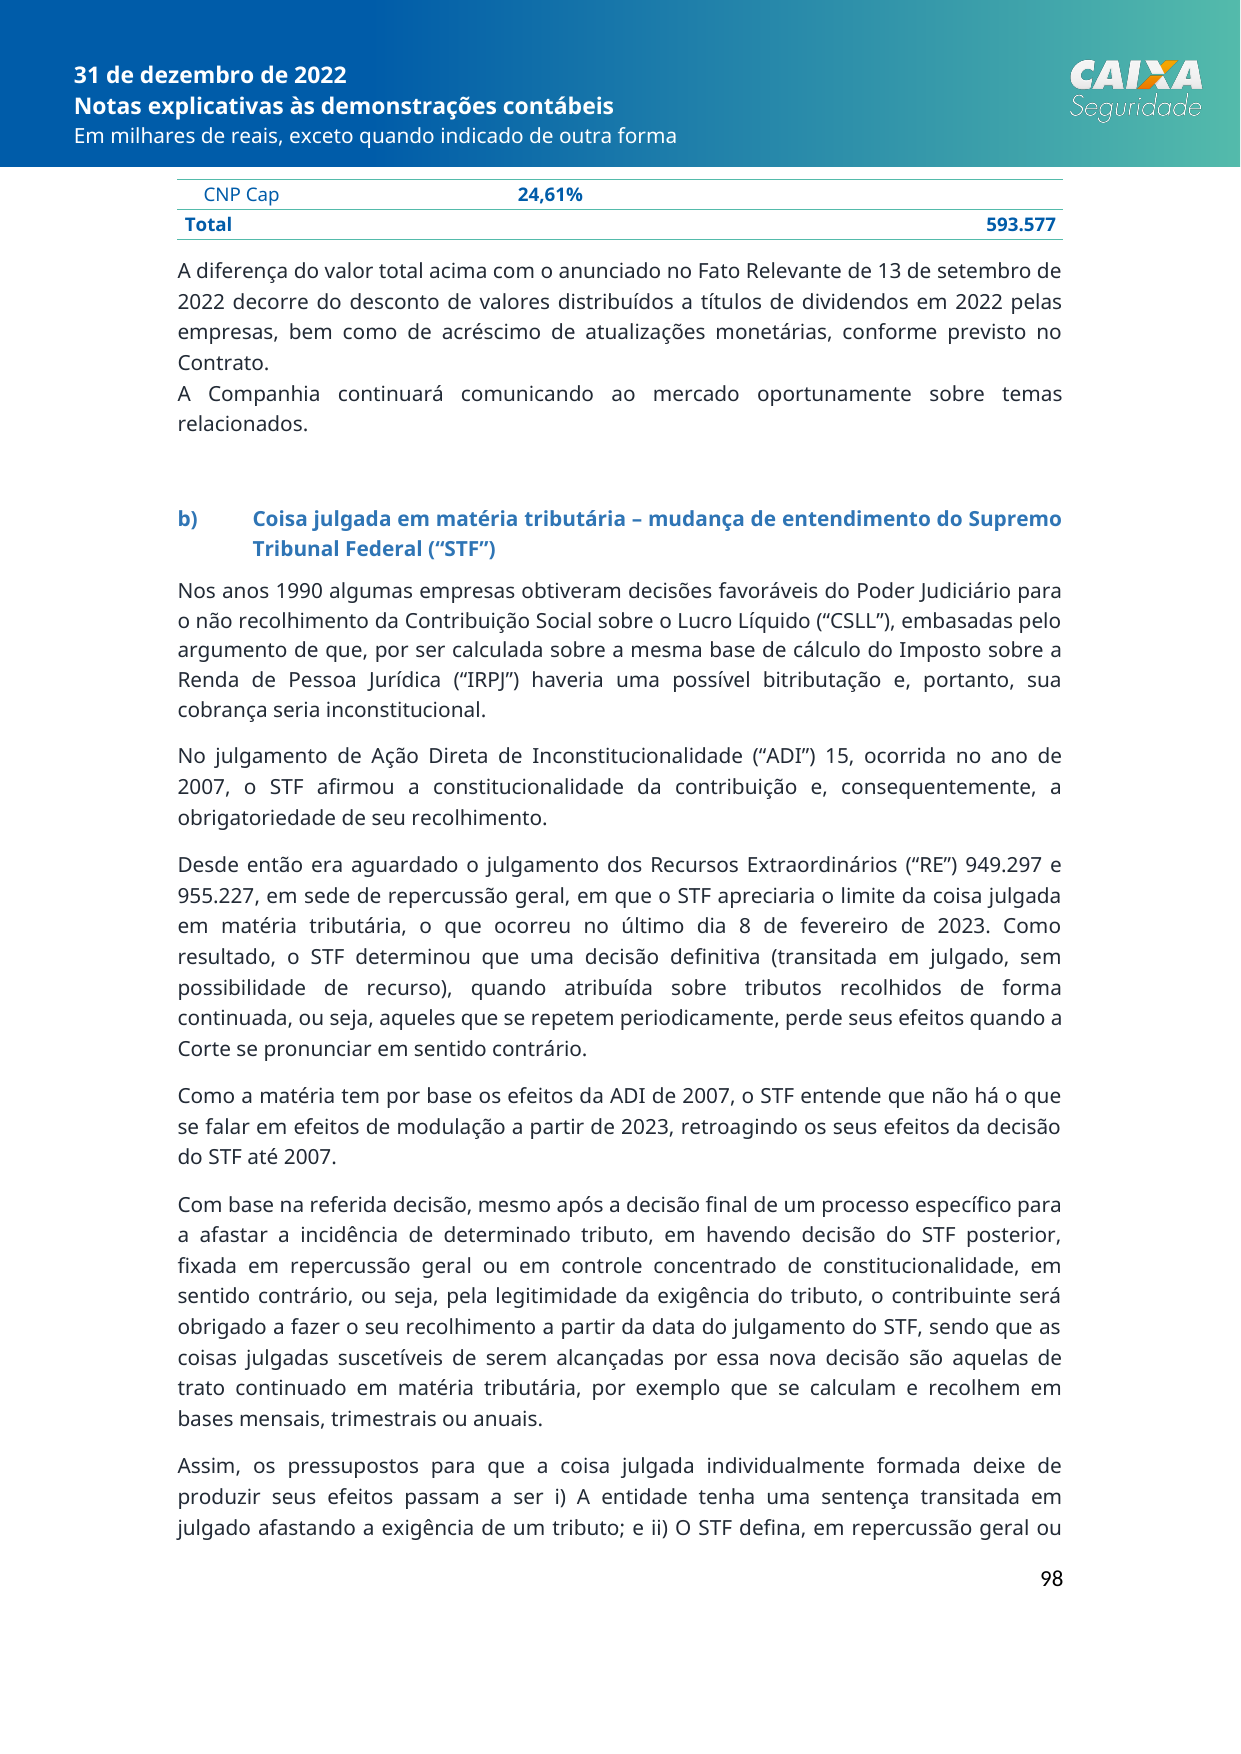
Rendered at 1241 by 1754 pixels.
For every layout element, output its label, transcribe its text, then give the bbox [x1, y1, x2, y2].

text Desde então era aguardado o julgamento dos Recursos Extraordinários (“RE”) 949.297 e 955.227, em sede de repercussão geral, em que o STF apreciaria o limite da coisa julgada em matéria tributária, o que ocorreu no último dia 8 de fevereiro de 2023. Como resultado, o STF determinou que uma decisão definitiva (transitada em julgado, sem possibilidade de recurso), quando atribuída sobre tributos recolhidos de forma continuada, ou seja, aqueles que se repetem periodicamente, perde seus efeitos quando a Corte se pronunciar em sentido contrário. [177, 850, 1063, 1062]
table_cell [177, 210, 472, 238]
list Nos anos 1990 algumas empresas obtiveram decisões favoráveis do Poder Judiciário para o não recolhimento da Contribuição Social sobre o Lucro Líquido (“CSLL”), embasadas pelo argumento de que, por ser calculada sobre a mesma base de cálculo do Imposto sobre a Renda de Pessoa Jurídica (“IRPJ”) haveria uma possível bitributação e, portanto, sua cobrança seria inconstitucional. [177, 576, 1063, 723]
text A Companhia continuará comunicando ao mercado oportunamente sobre temas relacionados. [177, 379, 1063, 438]
list Coisa julgada em matéria tributária – mudança de entendimento do Supremo Tribunal Federal (“STF”) [177, 504, 1063, 562]
text No julgamento de Ação Direta de Inconstitucionalidade (“ADI”) 15, ocorrida no ano de 2007, o STF afirmou a constitucionalidade da contribuição e, consequentemente, a obrigatoriedade de seu recolhimento. [177, 742, 1063, 831]
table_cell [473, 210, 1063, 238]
text Como a matéria tem por base os efeitos da ADI de 2007, o STF entende que não há o que se falar em efeitos de modulação a partir de 2023, retroagindo os seus efeitos da decisão do STF até 2007. [177, 1081, 1063, 1171]
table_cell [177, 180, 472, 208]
text Com base na referida decisão, mesmo após a decisão final de um processo específico para a afastar a incidência de determinado tributo, em havendo decisão do STF posterior, fixada em repercussão geral ou em controle concentrado de constitucionalidade, em sentido contrário, ou seja, pela legitimidade da exigência do tributo, o contribuinte será obrigado a fazer o seu recolhimento a partir da data do julgamento do STF, sendo que as coisas julgadas suscetíveis de serem alcançadas por essa nova decisão são aquelas de trato continuado em matéria tributária, por exemplo que se calculam e recolhem em bases mensais, trimestrais ou anuais. [177, 1190, 1063, 1432]
text A diferença do valor total acima com o anunciado no Fato Relevante de 13 de setembro de 2022 decorre do desconto de valores distribuídos a títulos de dividendos em 2022 pelas empresas, bem como de acréscimo de atualizações monetárias, conforme previsto no Contrato. [177, 256, 1063, 376]
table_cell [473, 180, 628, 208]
picture [1068, 59, 1203, 124]
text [177, 1451, 1063, 1541]
